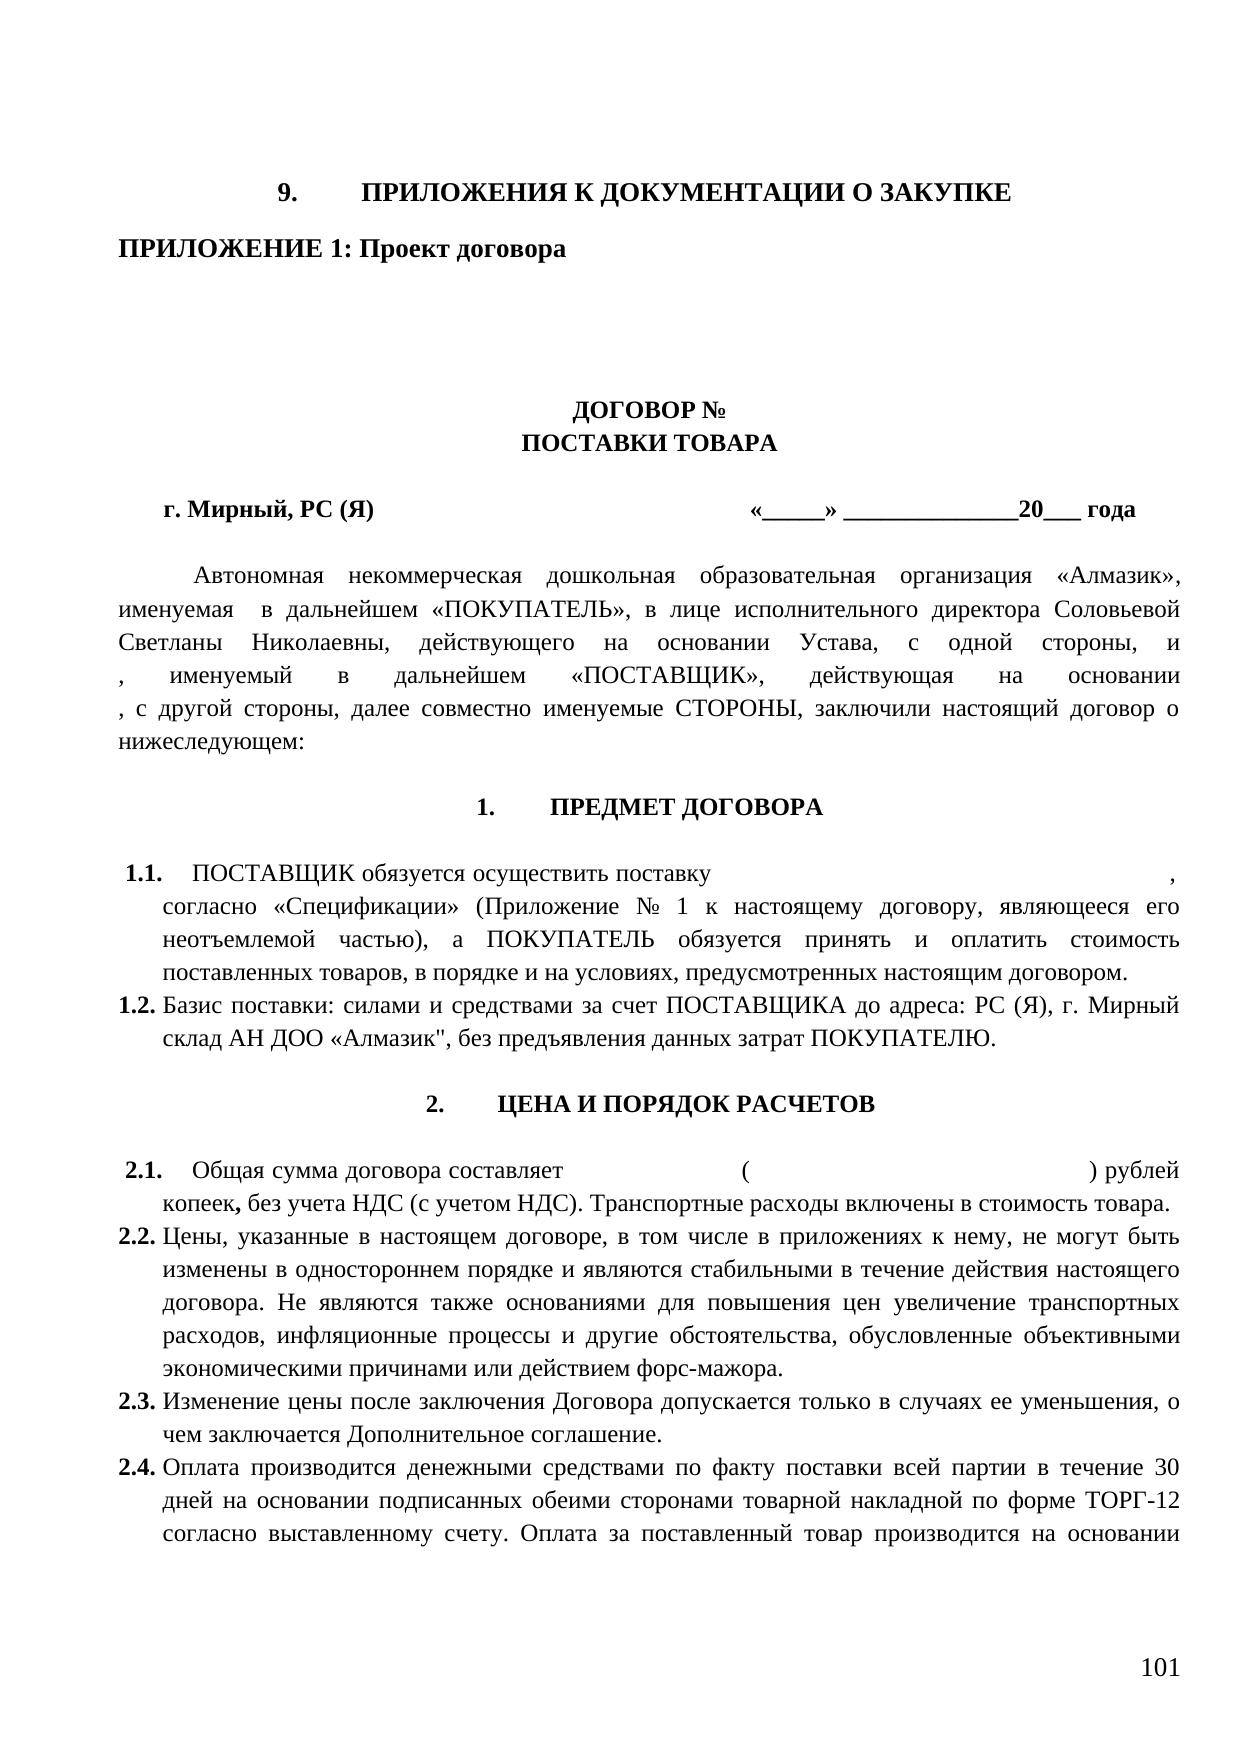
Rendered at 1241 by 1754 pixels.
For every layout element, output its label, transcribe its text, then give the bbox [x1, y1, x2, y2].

text ПОСТАВКИ ТОВАРА [118, 428, 1181, 457]
list ПРИЛОЖЕНИЕ 1: Проект договора [118, 232, 1181, 263]
list Общая сумма договора составляет ( ) рублей копеек, без учета НДС (с учетом НДС). Транспортные расходы включены в стоимость товара. [125, 1155, 1181, 1217]
list ЦЕНА И ПОРЯДОК РАСЧЕТОВ [119, 1089, 1181, 1118]
text Приложения к документации о закупке [118, 176, 1181, 207]
list Изменение цены после заключения Договора допускается только в случаях ее уменьшения, о чем заключается Дополнительное соглашение. [118, 1386, 1181, 1448]
list ПРЕДМЕТ ДОГОВОРА [118, 792, 1181, 821]
list ПОСТАВЩИК обязуется осуществить поставку , согласно «Спецификации» (Приложение № 1 к настоящему договору, являющееся его неотъемлемой частью), а ПОКУПАТЕЛЬ обязуется принять и оплатить стоимость поставленных товаров, в порядке и на условиях, предусмотренных настоящим договором. [125, 858, 1181, 986]
list Базис поставки: силами и средствами за счет ПОСТАВЩИКА до адреса: РС (Я), г. Мирный склад АН ДОО «Алмазик", без предъявления данных затрат ПОКУПАТЕЛЮ. [118, 990, 1181, 1052]
list Цены, указанные в настоящем договоре, в том числе в приложениях к нему, не могут быть изменены в одностороннем порядке и являются стабильными в течение действия настоящего договора. Не являются также основаниями для повышения цен увеличение транспортных расходов, инфляционные процессы и другие обстоятельства, обусловленные объективными экономическими причинами или действием форс-мажора. [118, 1221, 1181, 1382]
text ДОГОВОР № [118, 396, 1181, 424]
text г. Мирный, РС (Я) «_____» ______________20___ года [118, 494, 1181, 523]
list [118, 1452, 1181, 1547]
text Автономная некоммерческая дошкольная образовательная организация «Алмазик», именуемая в дальнейшем «ПОКУПАТЕЛЬ», в лице исполнительного директора Соловьевой Светланы Николаевны, действующего на основании Устава, с одной стороны, и , именуемый в дальнейшем «ПОСТАВЩИК», действующая на основании , с другой стороны, далее совместно именуемые СТОРОНЫ, заключили настоящий договор о нижеследующем: [118, 561, 1181, 754]
